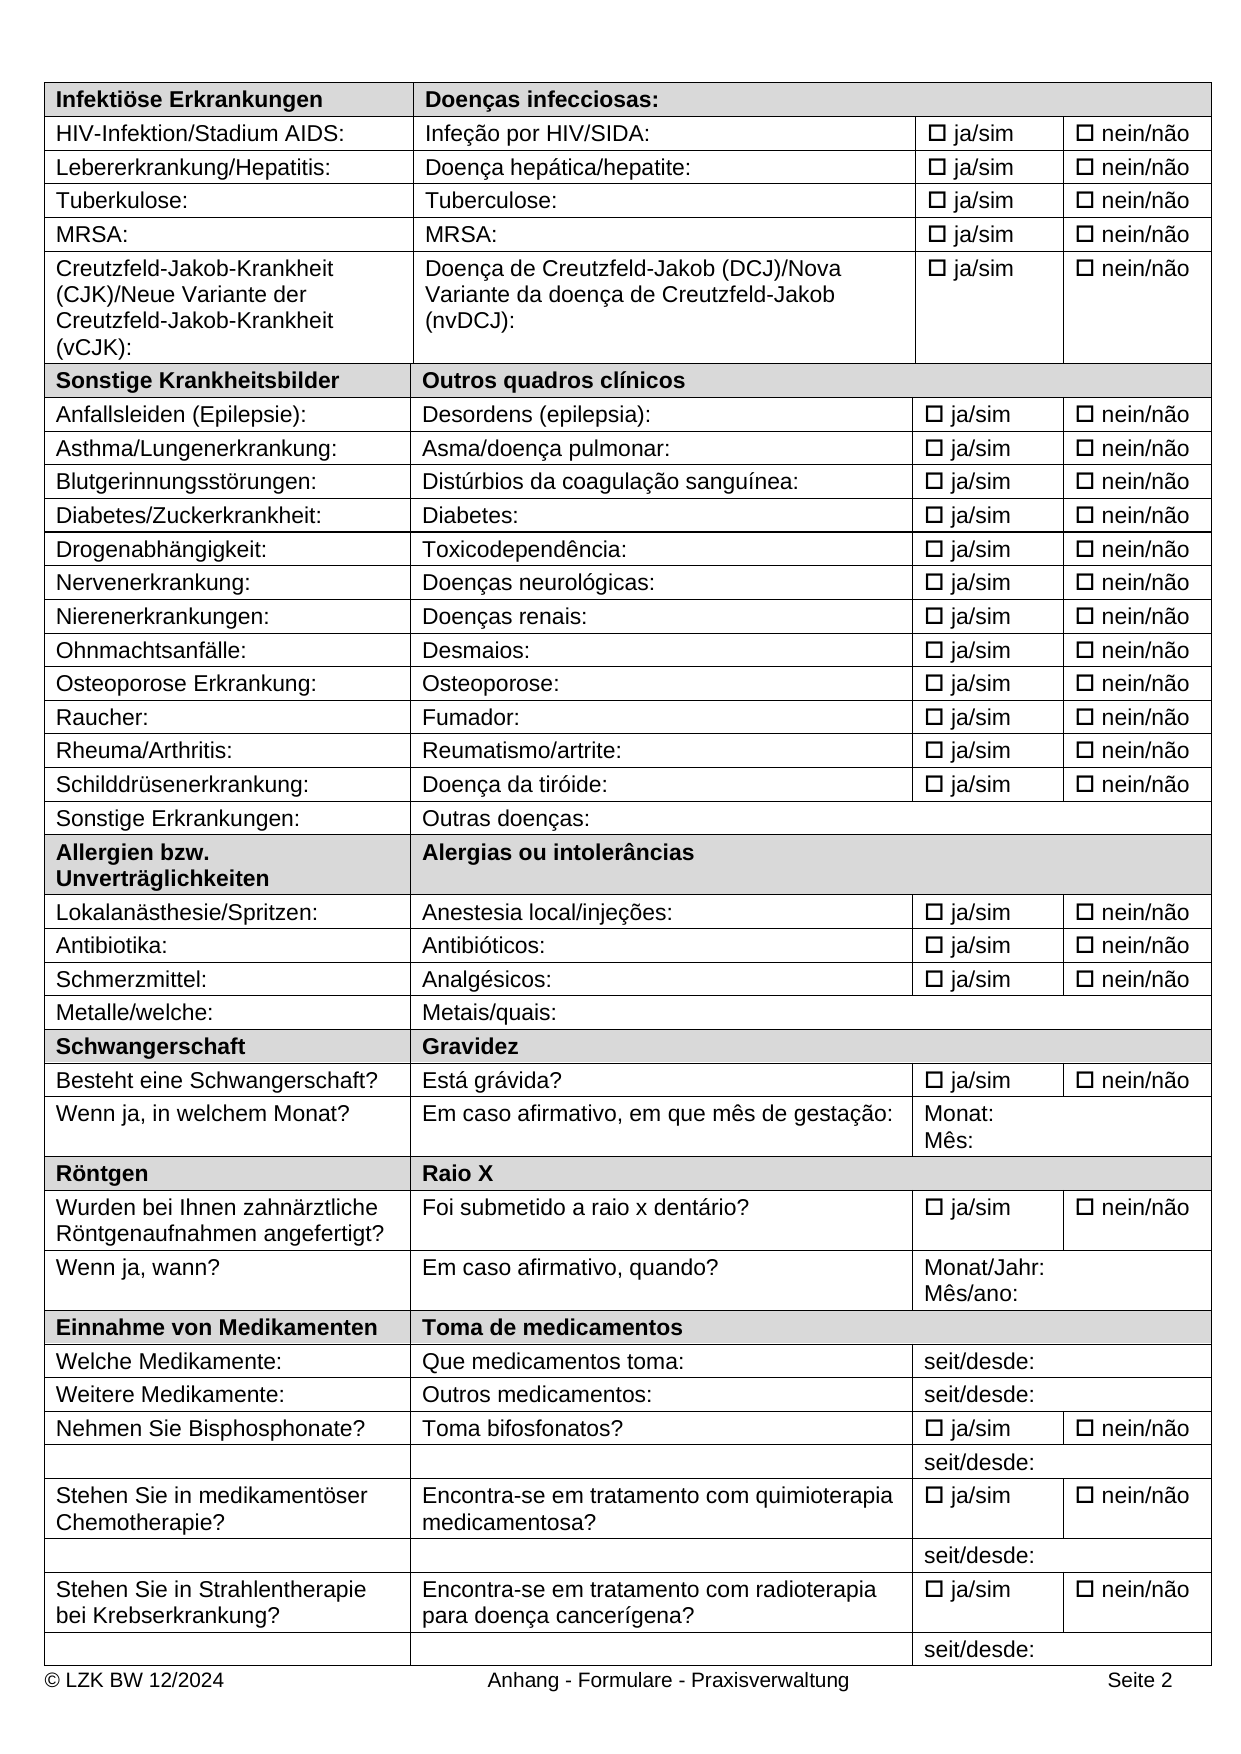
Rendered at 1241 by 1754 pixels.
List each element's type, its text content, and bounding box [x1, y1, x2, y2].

table_cell nein/não [1064, 252, 1211, 363]
table_cell Welche Medikamente: [45, 1345, 410, 1377]
table_cell nein/não [1064, 600, 1211, 632]
table_cell nein/não [1064, 768, 1211, 801]
table_cell [1063, 1311, 1211, 1343]
table_cell Stehen Sie in medikamentöser Chemotherapie? [45, 1479, 410, 1538]
table_cell [913, 996, 1063, 1029]
table_cell [1063, 1097, 1211, 1156]
table_cell Doença de Creutzfeld-Jakob (DCJ)/Nova Variante da doença de Creutzfeld-Jakob (nvDCJ): [414, 252, 915, 363]
table_cell nein/não [1064, 963, 1211, 995]
table_cell Anestesia local/injeções: [411, 895, 912, 928]
table_cell [1063, 1378, 1211, 1411]
table_cell [913, 835, 1063, 894]
table_header Infektiöse Erkrankungen [45, 83, 413, 116]
table_cell nein/não [1064, 1479, 1211, 1538]
table_cell Distúrbios da coagulação sanguínea: [411, 465, 912, 498]
table_cell [1063, 1030, 1211, 1062]
table_cell seit/desde: [913, 1345, 1063, 1377]
table_cell nein/não [1064, 465, 1211, 498]
table_cell ja/sim [913, 533, 1063, 565]
table_cell Em caso afirmativo, em que mês de gestação: [411, 1097, 912, 1156]
table_cell Toxicodependência: [411, 533, 912, 565]
table_cell ja/sim [913, 768, 1063, 801]
table_cell Outros medicamentos: [411, 1378, 912, 1411]
table_cell Gravidez [411, 1030, 913, 1062]
table_cell ja/sim [913, 634, 1063, 666]
table_cell ja/sim [913, 1479, 1063, 1538]
table_cell Allergien bzw. Unverträglichkeiten [45, 835, 410, 894]
table_cell [1063, 1157, 1211, 1190]
table_cell [913, 364, 1063, 397]
table_cell Rheuma/Arthritis: [45, 734, 410, 767]
table_cell ja/sim [913, 701, 1063, 733]
table_cell seit/desde: [913, 1445, 1063, 1478]
table_cell Asthma/Lungenerkrankung: [45, 432, 410, 464]
table_cell Osteoporose Erkrankung: [45, 667, 410, 700]
table_cell Doenças neurológicas: [411, 566, 912, 599]
table_cell seit/desde: [913, 1633, 1063, 1665]
table_cell Ohnmachtsanfälle: [45, 634, 410, 666]
table_cell [913, 802, 1063, 834]
table_cell Osteoporose: [411, 667, 912, 700]
table_cell Outros quadros clínicos [411, 364, 913, 397]
table_cell seit/desde: [913, 1539, 1063, 1572]
table_cell Asma/doença pulmonar: [411, 432, 912, 464]
table_cell [1063, 996, 1211, 1029]
table_cell Desordens (epilepsia): [411, 398, 912, 431]
table_cell ja/sim [916, 252, 1063, 363]
table_cell [45, 1539, 410, 1572]
table_cell ja/sim [913, 1191, 1063, 1250]
table_cell MRSA: [45, 218, 413, 251]
table_cell ja/sim [913, 398, 1063, 431]
table_cell [1063, 1539, 1211, 1572]
table_cell Doença hepática/hepatite: [414, 151, 915, 183]
table_header Doenças infecciosas: [414, 83, 916, 116]
table_cell Foi submetido a raio x dentário? [411, 1191, 912, 1250]
table_cell Creutzfeld-Jakob-Krankheit (CJK)/Neue Variante der Creutzfeld-Jakob-Krankheit (vCJK): [45, 252, 413, 363]
table_cell Lokalanästhesie/Spritzen: [45, 895, 410, 928]
table_cell Antibióticos: [411, 929, 912, 962]
table_cell Desmaios: [411, 634, 912, 666]
table_cell nein/não [1064, 499, 1211, 531]
table_cell Röntgen [45, 1157, 410, 1190]
table_cell Besteht eine Schwangerschaft? [45, 1064, 410, 1096]
table_cell Monat: Mês: [913, 1097, 1063, 1156]
table_cell Diabetes: [411, 499, 912, 531]
table_cell [411, 1445, 912, 1478]
table_cell ja/sim [916, 184, 1063, 217]
table_cell Analgésicos: [411, 963, 912, 995]
table_cell [1063, 1251, 1211, 1310]
table_cell nein/não [1064, 895, 1211, 928]
table_cell [1063, 1445, 1211, 1478]
table_cell [1063, 835, 1211, 894]
table_cell ja/sim [913, 566, 1063, 599]
table_cell Drogenabhängigkeit: [45, 533, 410, 565]
table_cell Tuberculose: [414, 184, 915, 217]
table_cell nein/não [1064, 218, 1211, 251]
table_cell Alergias ou intolerâncias [411, 835, 913, 894]
table_cell Doença da tiróide: [411, 768, 912, 801]
table_cell [1063, 364, 1211, 397]
table_cell ja/sim [913, 432, 1063, 464]
table_cell MRSA: [414, 218, 915, 251]
table_cell ja/sim [913, 1412, 1063, 1444]
table_cell Encontra-se em tratamento com quimioterapia medicamentosa? [411, 1479, 912, 1538]
table_cell Stehen Sie in Strahlentherapie bei Krebserkrankung? [45, 1573, 410, 1632]
table_cell [411, 1633, 912, 1665]
table_header [916, 83, 1063, 116]
table_cell ja/sim [916, 117, 1063, 149]
table_cell nein/não [1064, 634, 1211, 666]
table_cell nein/não [1064, 667, 1211, 700]
table_cell Wenn ja, in welchem Monat? [45, 1097, 410, 1156]
table_cell [913, 1311, 1063, 1343]
table_cell Schilddrüsenerkrankung: [45, 768, 410, 801]
table_cell Tuberkulose: [45, 184, 413, 217]
table_cell [1063, 1345, 1211, 1377]
table_cell HIV-Infektion/Stadium AIDS: [45, 117, 413, 149]
table_cell ja/sim [913, 963, 1063, 995]
table_cell nein/não [1064, 1412, 1211, 1444]
table_cell Lebererkrankung/Hepatitis: [45, 151, 413, 183]
table_cell Schwangerschaft [45, 1030, 410, 1062]
table_cell ja/sim [913, 895, 1063, 928]
table_cell Antibiotika: [45, 929, 410, 962]
table_cell Em caso afirmativo, quando? [411, 1251, 912, 1310]
table_cell ja/sim [916, 218, 1063, 251]
table_cell [913, 1030, 1063, 1062]
table_cell [913, 1157, 1063, 1190]
table_cell [45, 1445, 410, 1478]
table_cell Sonstige Krankheitsbilder [45, 364, 410, 397]
table_cell Monat/Jahr: Mês/ano: [913, 1251, 1063, 1310]
table_cell nein/não [1064, 151, 1211, 183]
table_cell Reumatismo/artrite: [411, 734, 912, 767]
table_cell Outras doenças: [411, 802, 913, 834]
table_cell nein/não [1064, 432, 1211, 464]
table_cell Nierenerkrankungen: [45, 600, 410, 632]
table_cell ja/sim [913, 667, 1063, 700]
table_cell [411, 1539, 912, 1572]
table_cell ja/sim [913, 1064, 1063, 1096]
table_cell Sonstige Erkrankungen: [45, 802, 410, 834]
table_cell nein/não [1064, 398, 1211, 431]
table_cell Diabetes/Zuckerkrankheit: [45, 499, 410, 531]
table_cell [45, 1633, 410, 1665]
table_cell ja/sim [913, 734, 1063, 767]
table_cell Toma de medicamentos [411, 1311, 913, 1343]
table_cell nein/não [1064, 1573, 1211, 1632]
table_cell [1063, 802, 1211, 834]
table_cell Metais/quais: [411, 996, 913, 1029]
table_cell Schmerzmittel: [45, 963, 410, 995]
table_header [1063, 83, 1211, 116]
table_cell Blutgerinnungsstörungen: [45, 465, 410, 498]
table_cell Raio X [411, 1157, 913, 1190]
table_cell ja/sim [913, 929, 1063, 962]
table_cell nein/não [1064, 734, 1211, 767]
table_cell Infeção por HIV/SIDA: [414, 117, 915, 149]
table_cell Está grávida? [411, 1064, 912, 1096]
table_cell Weitere Medikamente: [45, 1378, 410, 1411]
table_cell ja/sim [913, 499, 1063, 531]
table_cell seit/desde: [913, 1378, 1063, 1411]
table_cell Nervenerkrankung: [45, 566, 410, 599]
table_cell nein/não [1064, 1191, 1211, 1250]
table_cell nein/não [1064, 117, 1211, 149]
table_cell Metalle/welche: [45, 996, 410, 1029]
table_cell Raucher: [45, 701, 410, 733]
table_cell Fumador: [411, 701, 912, 733]
table_cell [1063, 1633, 1211, 1665]
table_cell Que medicamentos toma: [411, 1345, 912, 1377]
table_cell Encontra-se em tratamento com radioterapia para doença cancerígena? [411, 1573, 912, 1632]
table_cell nein/não [1064, 533, 1211, 565]
table_cell nein/não [1064, 701, 1211, 733]
table_cell nein/não [1064, 184, 1211, 217]
table_cell ja/sim [913, 600, 1063, 632]
table_cell ja/sim [913, 465, 1063, 498]
table_cell Doenças renais: [411, 600, 912, 632]
table_cell ja/sim [916, 151, 1063, 183]
table_cell Einnahme von Medikamenten [45, 1311, 410, 1343]
table_cell nein/não [1064, 1064, 1211, 1096]
table_cell Wurden bei Ihnen zahnärztliche Röntgenaufnahmen angefertigt? [45, 1191, 410, 1250]
table_cell ja/sim [913, 1573, 1063, 1632]
table_cell Anfallsleiden (Epilepsie): [45, 398, 410, 431]
table_cell nein/não [1064, 929, 1211, 962]
table_cell Nehmen Sie Bisphosphonate? [45, 1412, 410, 1444]
table_cell Toma bifosfonatos? [411, 1412, 912, 1444]
table_cell nein/não [1064, 566, 1211, 599]
table_cell Wenn ja, wann? [45, 1251, 410, 1310]
